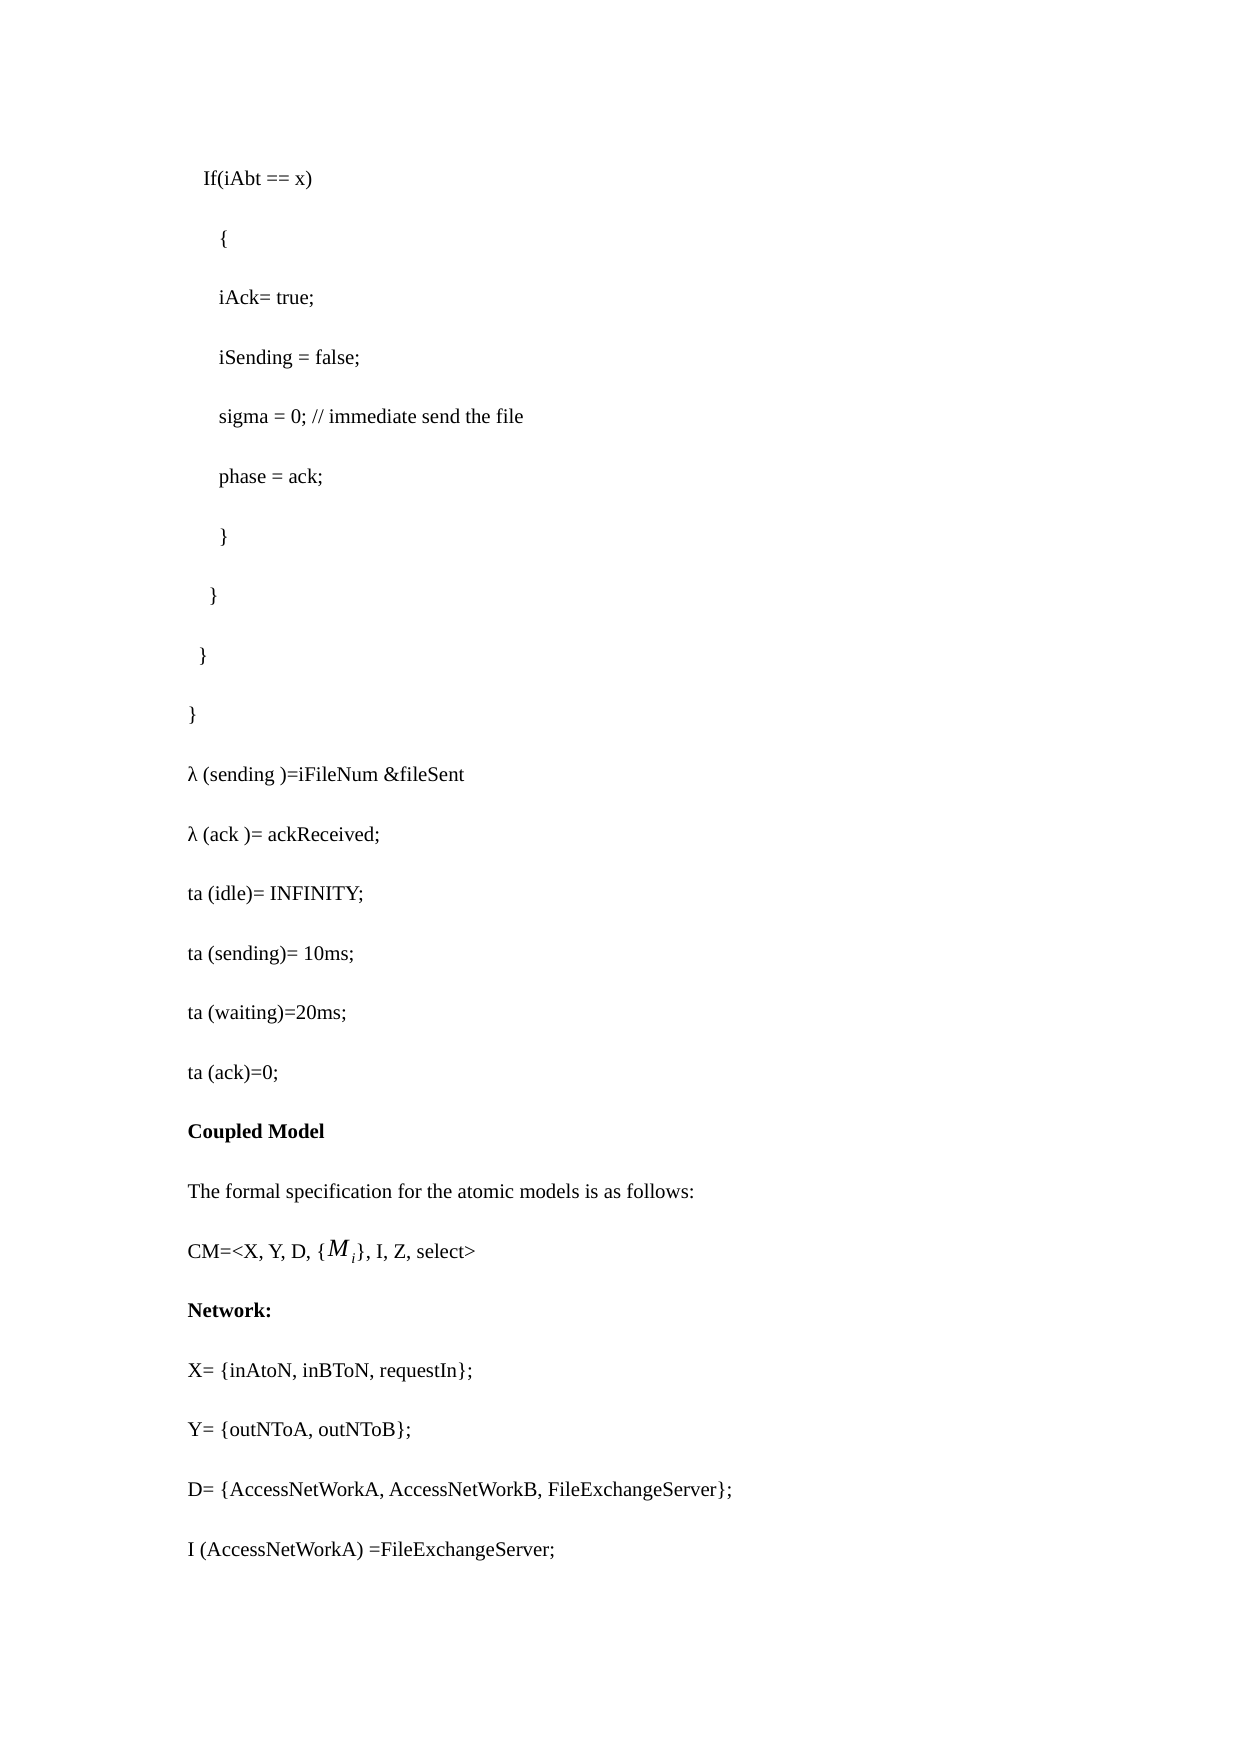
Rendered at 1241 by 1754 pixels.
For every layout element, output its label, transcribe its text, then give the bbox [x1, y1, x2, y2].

text λ (sending )=iFileNum &fileSent [187, 758, 1053, 790]
text } [187, 639, 1053, 671]
text Y= {outNToA, outNToB}; [187, 1413, 1053, 1446]
text Coupled Model [187, 1115, 1053, 1148]
text ta (ack)=0; [187, 1056, 1053, 1088]
text } [187, 579, 1053, 612]
text D= {AccessNetWorkA, AccessNetWorkB, FileExchangeServer}; [187, 1473, 1053, 1505]
text phase = ack; [187, 460, 1053, 492]
text } [187, 519, 1053, 552]
text CM=<X, Y, D, {}, I, Z, select> [187, 1234, 1053, 1267]
text I (AccessNetWorkA) =FileExchangeServer; [187, 1532, 1053, 1565]
text ta (idle)= INFINITY; [187, 877, 1053, 909]
text If(iAbt == x) [187, 162, 1053, 194]
text sigma = 0; // immediate send the file [187, 400, 1053, 433]
text λ (ack )= ackReceived; [187, 817, 1053, 850]
text iSending = false; [187, 341, 1053, 373]
text { [187, 222, 1053, 254]
text X= {inAtoN, inBToN, requestIn}; [187, 1354, 1053, 1386]
text iAck= true; [187, 281, 1053, 314]
text ta (waiting)=20ms; [187, 996, 1053, 1029]
text ta (sending)= 10ms; [187, 937, 1053, 969]
text The formal specification for the atomic models is as follows: [187, 1175, 1053, 1207]
text } [187, 698, 1053, 731]
text Network: [187, 1294, 1053, 1327]
